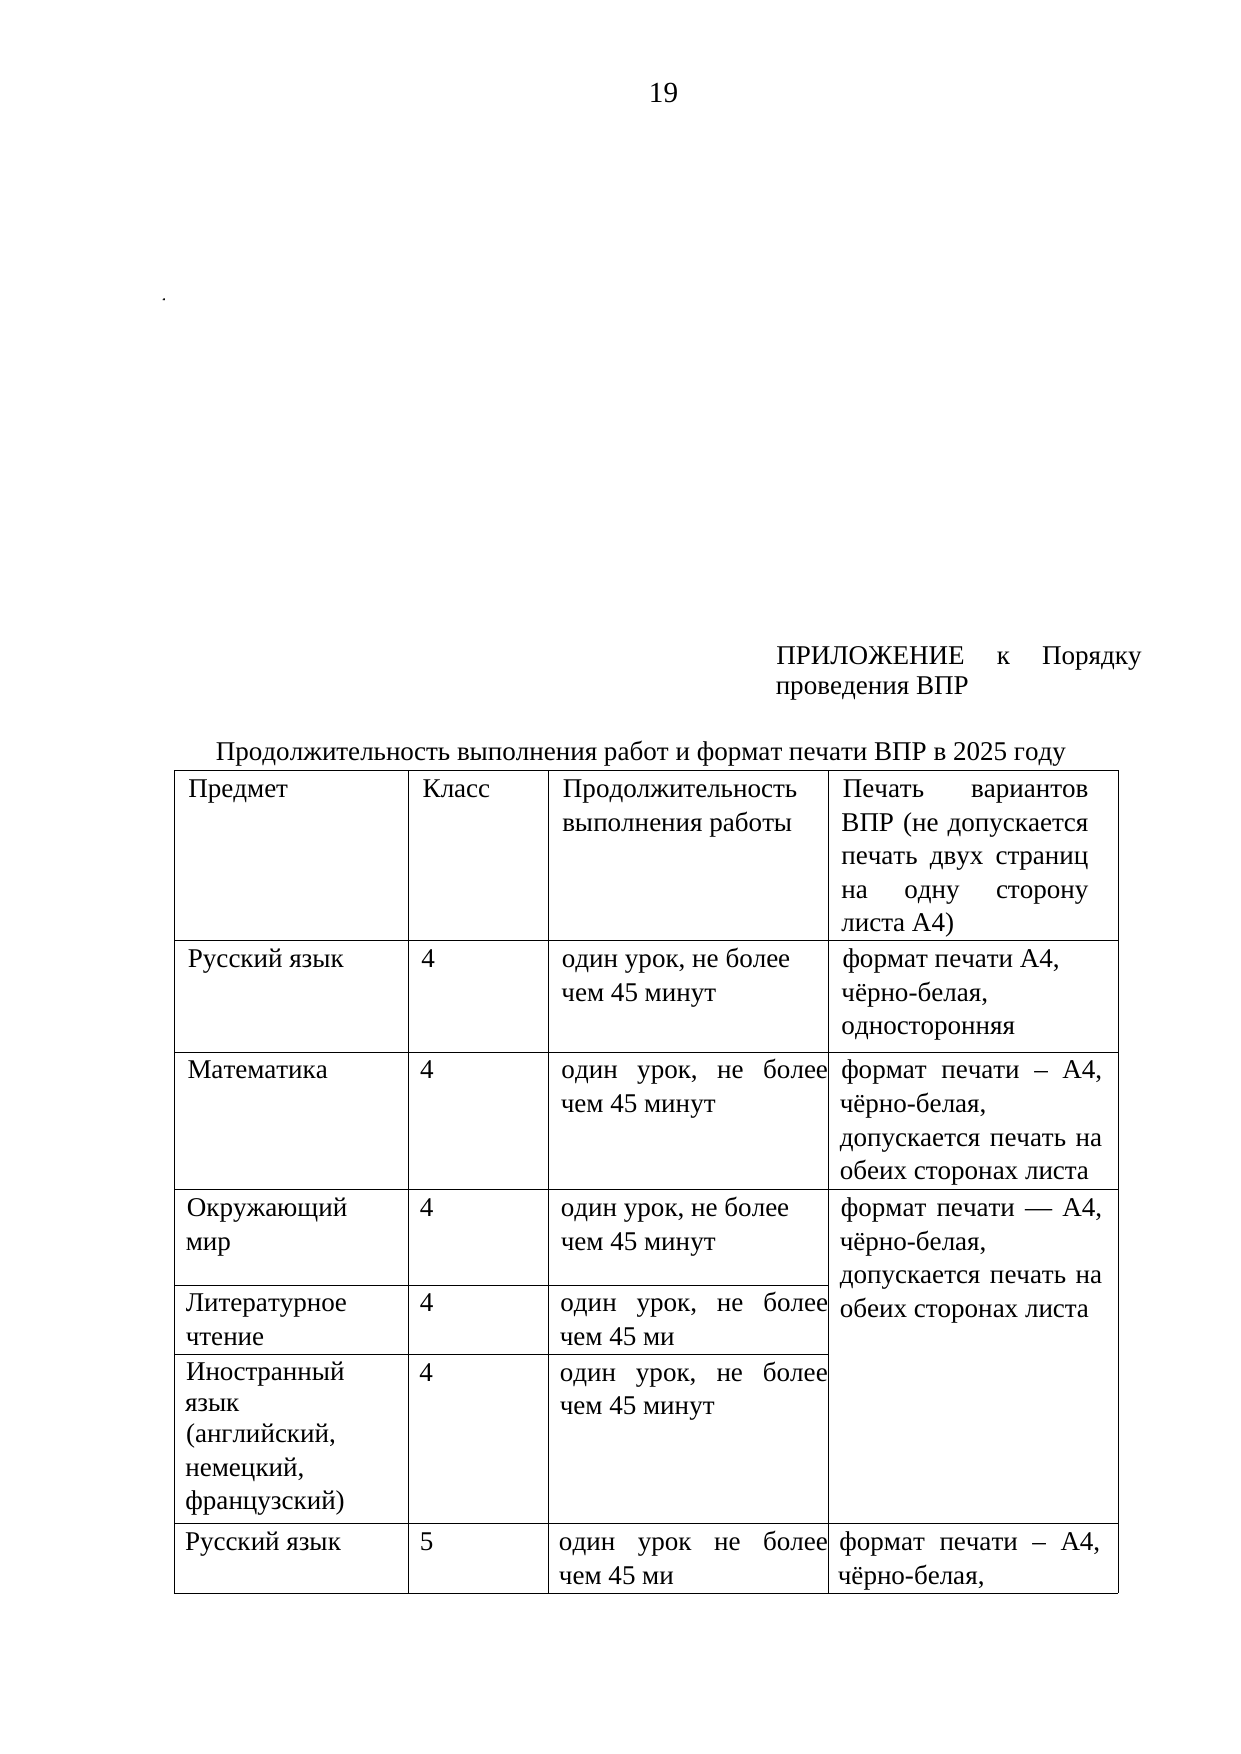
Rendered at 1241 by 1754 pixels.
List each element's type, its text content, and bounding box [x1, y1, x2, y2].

table_cell 4 [409, 1286, 548, 1354]
table_cell Русский язык [175, 1524, 408, 1593]
text ПРИЛОЖЕНИЕ к Порядку проведения ВПР [776, 641, 1142, 700]
table_cell один урок не более чем 45 ми [549, 1524, 828, 1593]
table_cell один урок, не более чем 45 минут [549, 1190, 828, 1284]
table_header Печать вариантов ВПР (не допускается печать двух страниц на одну сторону листа А4) [829, 771, 1118, 940]
table_cell 4 [409, 1053, 548, 1189]
table_header Продолжительность выполнения работы [549, 771, 828, 940]
table_cell один урок, не более чем 45 минут [549, 1053, 828, 1189]
table_cell один урок, не более чем 45 минут [549, 941, 828, 1052]
table_cell Окружающий мир [175, 1190, 408, 1284]
table_cell 5 [409, 1524, 548, 1593]
text Продолжительность выполнения работ и формат печати ВПР в 2025 году [216, 737, 1150, 767]
table_cell Иностранный язык (английский, немецкий, французский) [175, 1355, 408, 1523]
table_cell формат печати — А4, чёрно-белая, допускается печать на обеих сторонах листа [829, 1190, 1118, 1523]
table_cell один урок, не более чем 45 ми [549, 1286, 828, 1354]
table_cell Русский язык [175, 941, 408, 1052]
table_cell 4 [409, 941, 548, 1052]
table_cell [829, 1524, 1118, 1593]
table_header Предмет [175, 771, 408, 940]
table_cell один урок, не более чем 45 минут [549, 1355, 828, 1523]
table_cell Литературное чтение [175, 1286, 408, 1354]
table_header Класс [409, 771, 548, 940]
table_cell 4 [409, 1355, 548, 1523]
table_cell 4 [409, 1190, 548, 1284]
table_cell формат печати А4, чёрно-белая, односторонняя [829, 941, 1118, 1052]
table_cell Математика [175, 1053, 408, 1189]
table_cell формат печати – А4, чёрно-белая, допускается печать на обеих сторонах листа [829, 1053, 1118, 1189]
